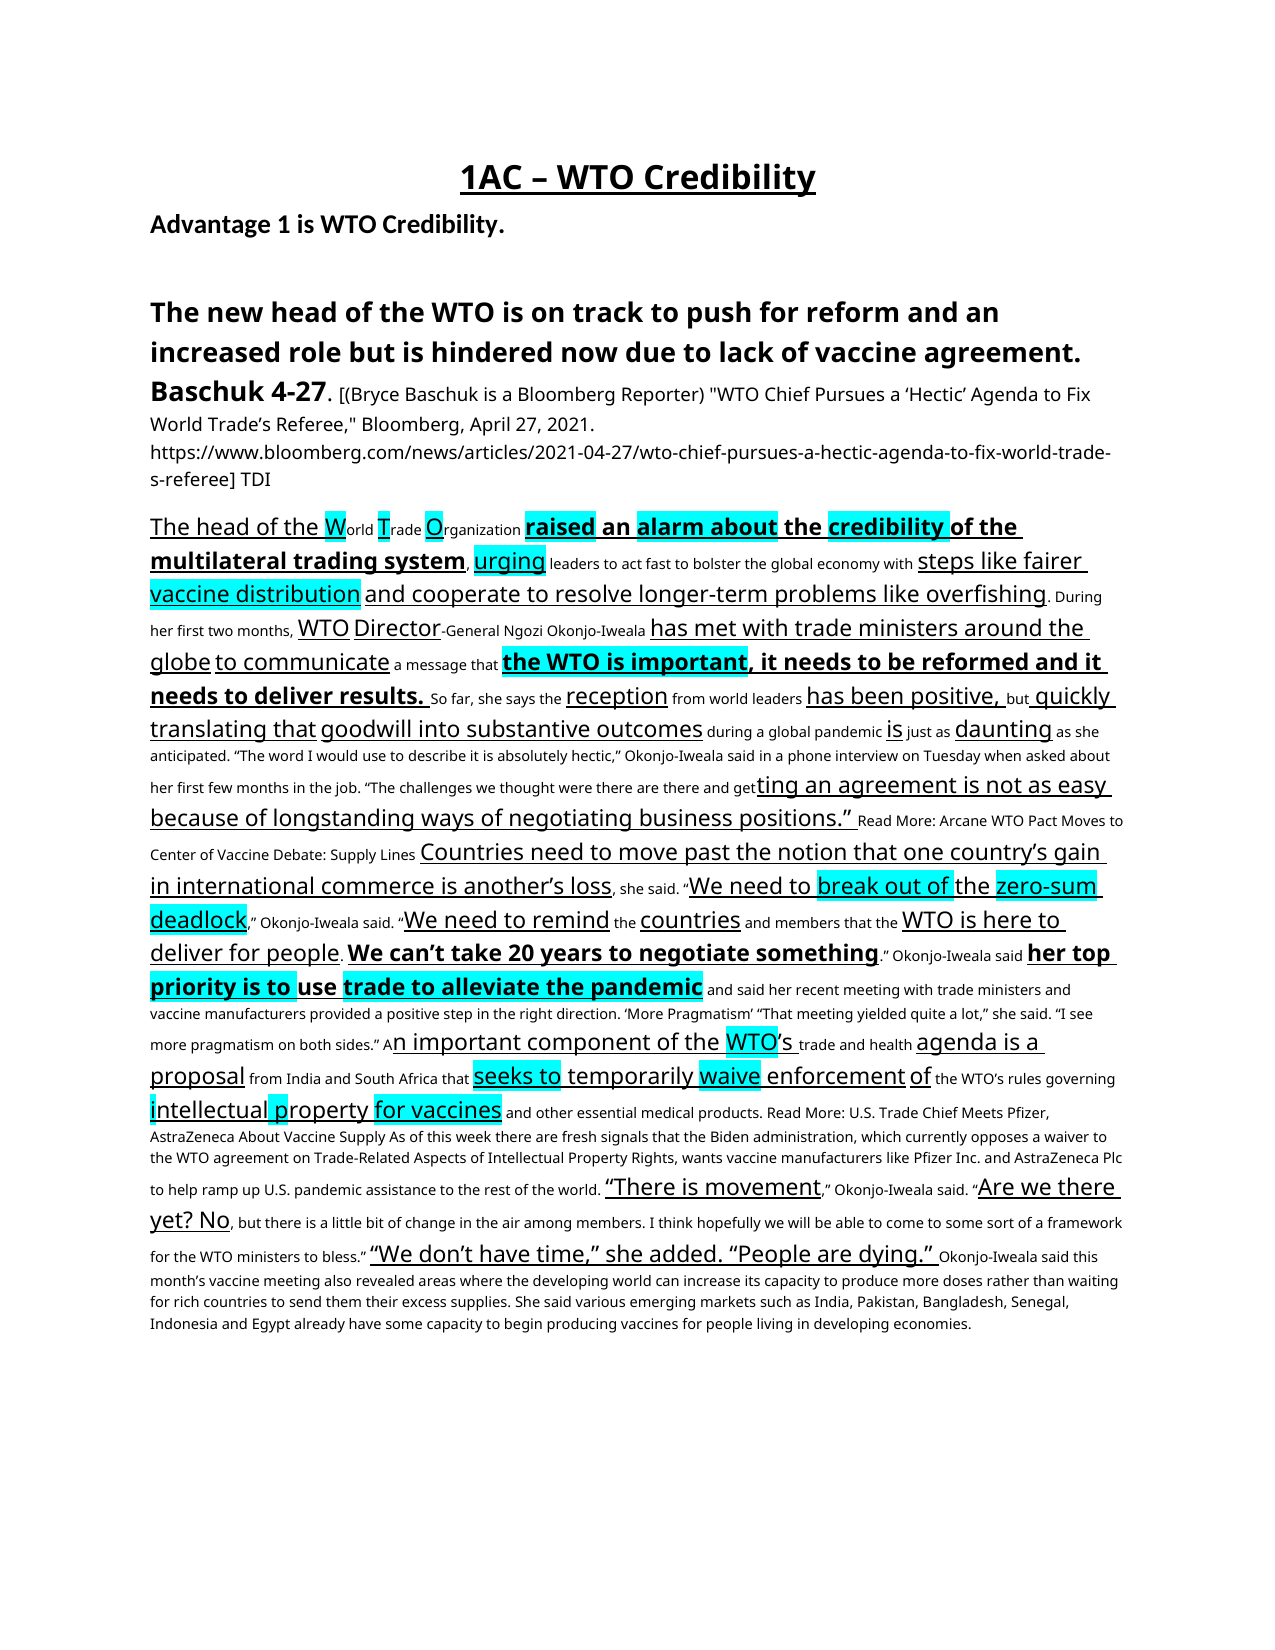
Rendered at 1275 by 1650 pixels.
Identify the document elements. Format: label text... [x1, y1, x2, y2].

text The head of the World Trade Organization raised an alarm about the credibility of the multilateral trading system, urging leaders to act fast to bolster the global economy with steps like fairer vaccine distribution and cooperate to resolve longer-term problems like overfishing. During her first two months, WTO Director-General Ngozi Okonjo-Iweala has met with trade ministers around the globe to communicate a message that the WTO is important, it needs to be reformed and it needs to deliver results. So far, she says the reception from world leaders has been positive, but quickly translating that goodwill into substantive outcomes during a global pandemic is just as daunting as she anticipated. “The word I would use to describe it is absolutely hectic,” Okonjo-Iweala said in a phone interview on Tuesday when asked about her first few months in the job. “The challenges we thought were there are there and getting an agreement is not as easy because of longstanding ways of negotiating business positions.” Read More: Arcane WTO Pact Moves to Center of Vaccine Debate: Supply Lines Countries need to move past the notion that one country’s gain in international commerce is another’s loss, she said. “We need to break out of the zero-sum deadlock,” Okonjo-Iweala said. “We need to remind the countries and members that the WTO is here to deliver for people. We can’t take 20 years to negotiate something.” Okonjo-Iweala said her top priority is to use trade to alleviate the pandemic and said her recent meeting with trade ministers and vaccine manufacturers provided a positive step in the right direction. ‘More Pragmatism’ “That meeting yielded quite a lot,” she said. “I see more pragmatism on both sides.” An important component of the WTO’s trade and health agenda is a proposal from India and South Africa that seeks to temporarily waive enforcement of the WTO’s rules governing intellectual property for vaccines and other essential medical products. Read More: U.S. Trade Chief Meets Pfizer, AstraZeneca About Vaccine Supply As of this week there are fresh signals that the Biden administration, which currently opposes a waiver to the WTO agreement on Trade-Related Aspects of Intellectual Property Rights, wants vaccine manufacturers like Pfizer Inc. and AstraZeneca Plc to help ramp up U.S. pandemic assistance to the rest of the world. “There is movement,” Okonjo-Iweala said. “Are we there yet? No, but there is a little bit of change in the air among members. I think hopefully we will be able to come to some sort of a framework for the WTO ministers to bless.” “We don’t have time,” she added. “People are dying.” Okonjo-Iweala said this month’s vaccine meeting also revealed areas where the developing world can increase its capacity to produce more doses rather than waiting for rich countries to send them their excess supplies. She said various emerging markets such as India, Pakistan, Bangladesh, Senegal, Indonesia and Egypt already have some capacity to begin producing vaccines for people living in developing economies. [150, 511, 1125, 1334]
subtitle The new head of the WTO is on track to push for reform and an increased role but is hindered now due to lack of vaccine agreement. [150, 293, 1125, 370]
subtitle Advantage 1 is WTO Credibility. [150, 207, 1125, 240]
text Baschuk 4-27. [(Bryce Baschuk is a Bloomberg Reporter) "WTO Chief Pursues a ‘Hectic’ Agenda to Fix World Trade’s Referee," Bloomberg, April 27, 2021. https://www.bloomberg.com/news/articles/2021-04-27/wto-chief-pursues-a-hectic-agenda-to-fix-world-trade-s-referee] TDI [150, 373, 1125, 492]
subtitle 1AC – WTO Credibility [150, 154, 1125, 199]
